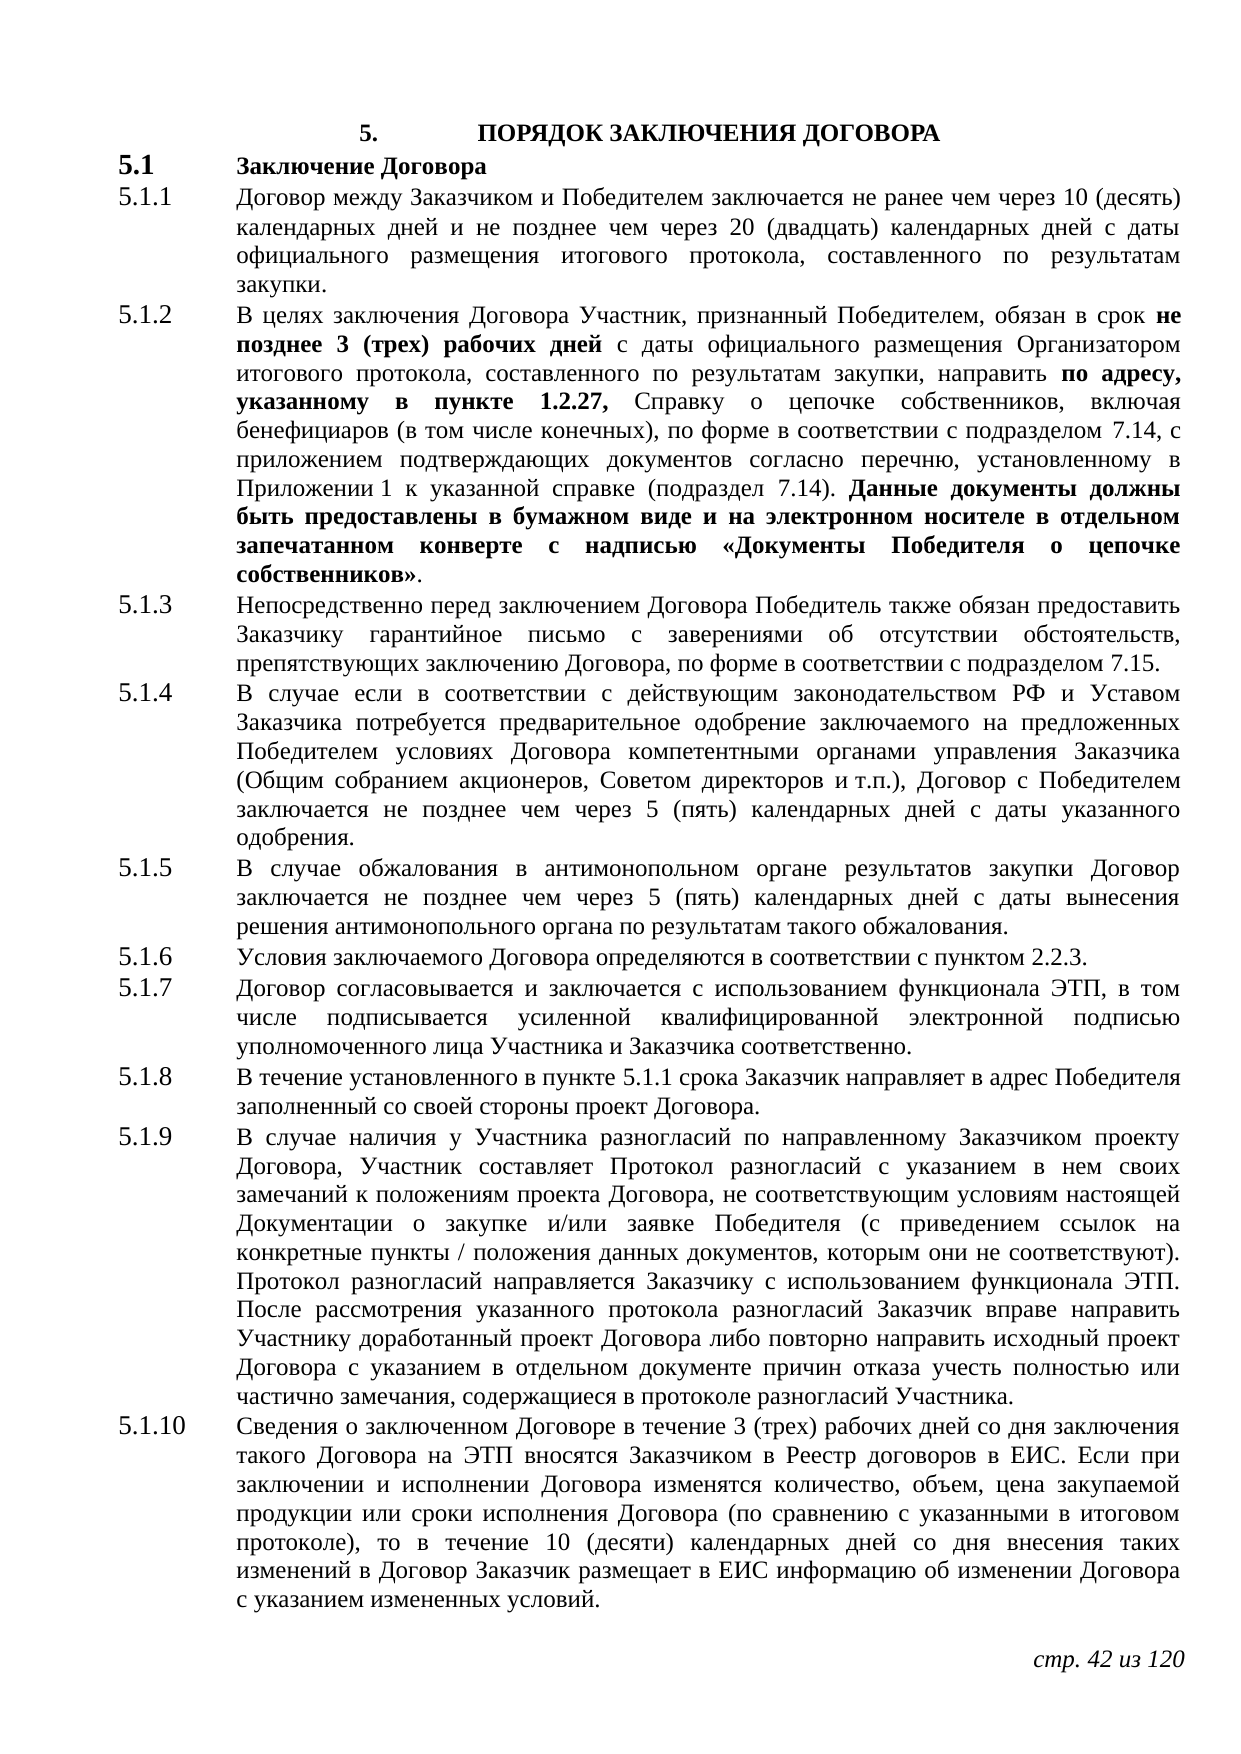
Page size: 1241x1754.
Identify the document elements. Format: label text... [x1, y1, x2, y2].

text В случае наличия у Участника разногласий по направленному Заказчиком проекту Договора, Участник составляет Протокол разногласий с указанием в нем своих замечаний к положениям проекта Договора, не соответствующим условиям настоящей Документации о закупке и/или заявке Победителя (с приведением ссылок на конкретные пункты / положения данных документов, которым они не соответствуют). Протокол разногласий направляется Заказчику с использованием функционала ЭТП. После рассмотрения указанного протокола разногласий Заказчик вправе направить Участнику доработанный проект Договора либо повторно направить исходный проект Договора с указанием в отдельном документе причин отказа учесть полностью или частично замечания, содержащиеся в протоколе разногласий Участника. [118, 1119, 1181, 1409]
text В целях заключения Договора Участник, признанный Победителем, обязан в срок не позднее 3 (трех) рабочих дней с даты официального размещения Организатором итогового протокола, составленного по результатам закупки, направить по адресу, указанному в пункте 1.2.27, Справку о цепочке собственников, включая бенефициаров (в том числе конечных), по форме в соответствии с подразделом 7.14, с приложением подтверждающих документов согласно перечню, установленному в Приложении 1 к указанной справке (подраздел 7.14). Данные документы должны быть предоставлены в бумажном виде и на электронном носителе в отдельном запечатанном конверте с надписью «Документы Победителя о цепочке собственников». [118, 298, 1181, 588]
subtitle ПОРЯДОК ЗАКЛЮЧЕНИЯ ДОГОВОРА [118, 118, 1181, 147]
text В случае если в соответствии с действующим законодательством РФ и Уставом Заказчика потребуется предварительное одобрение заключаемого на предложенных Победителем условиях Договора компетентными органами управления Заказчика (Общим собранием акционеров, Советом директоров и т.п.), Договор с Победителем заключается не позднее чем через 5 (пять) календарных дней с даты указанного одобрения. [118, 676, 1181, 851]
text Договор между Заказчиком и Победителем заключается не ранее чем через 10 (десять) календарных дней и не позднее чем через 20 (двадцать) календарных дней с даты официального размещения итогового протокола, составленного по результатам закупки. [118, 180, 1181, 298]
text Условия заключаемого Договора определяются в соответствии с пунктом 2.2.3. [118, 940, 1181, 971]
text В случае обжалования в антимонопольном органе результатов закупки Договор заключается не позднее чем через 5 (пять) календарных дней с даты вынесения решения антимонопольного органа по результатам такого обжалования. [118, 851, 1181, 940]
text В течение установленного в пункте 5.1.1 срока Заказчик направляет в адрес Победителя заполненный со своей стороны проект Договора. [118, 1060, 1181, 1119]
text Договор согласовывается и заключается с использованием функционала ЭТП, в том числе подписывается усиленной квалифицированной электронной подписью уполномоченного лица Участника и Заказчика соответственно. [118, 971, 1181, 1060]
text Сведения о заключенном Договоре в течение 3 (трех) рабочих дней со дня заключения такого Договора на ЭТП вносятся Заказчиком в Реестр договоров в ЕИС. Если при заключении и исполнении Договора изменятся количество, объем, цена закупаемой продукции или сроки исполнения Договора (по сравнению с указанными в итоговом протоколе), то в течение 10 (десяти) календарных дней со дня внесения таких изменений в Договор Заказчик размещает в ЕИС информацию об изменении Договора с указанием измененных условий. [118, 1409, 1181, 1613]
subtitle Заключение Договора [118, 147, 1181, 180]
text Непосредственно перед заключением Договора Победитель также обязан предоставить Заказчику гарантийное письмо с заверениями об отсутствии обстоятельств, препятствующих заключению Договора, по форме в соответствии с подразделом 7.15. [118, 588, 1181, 676]
